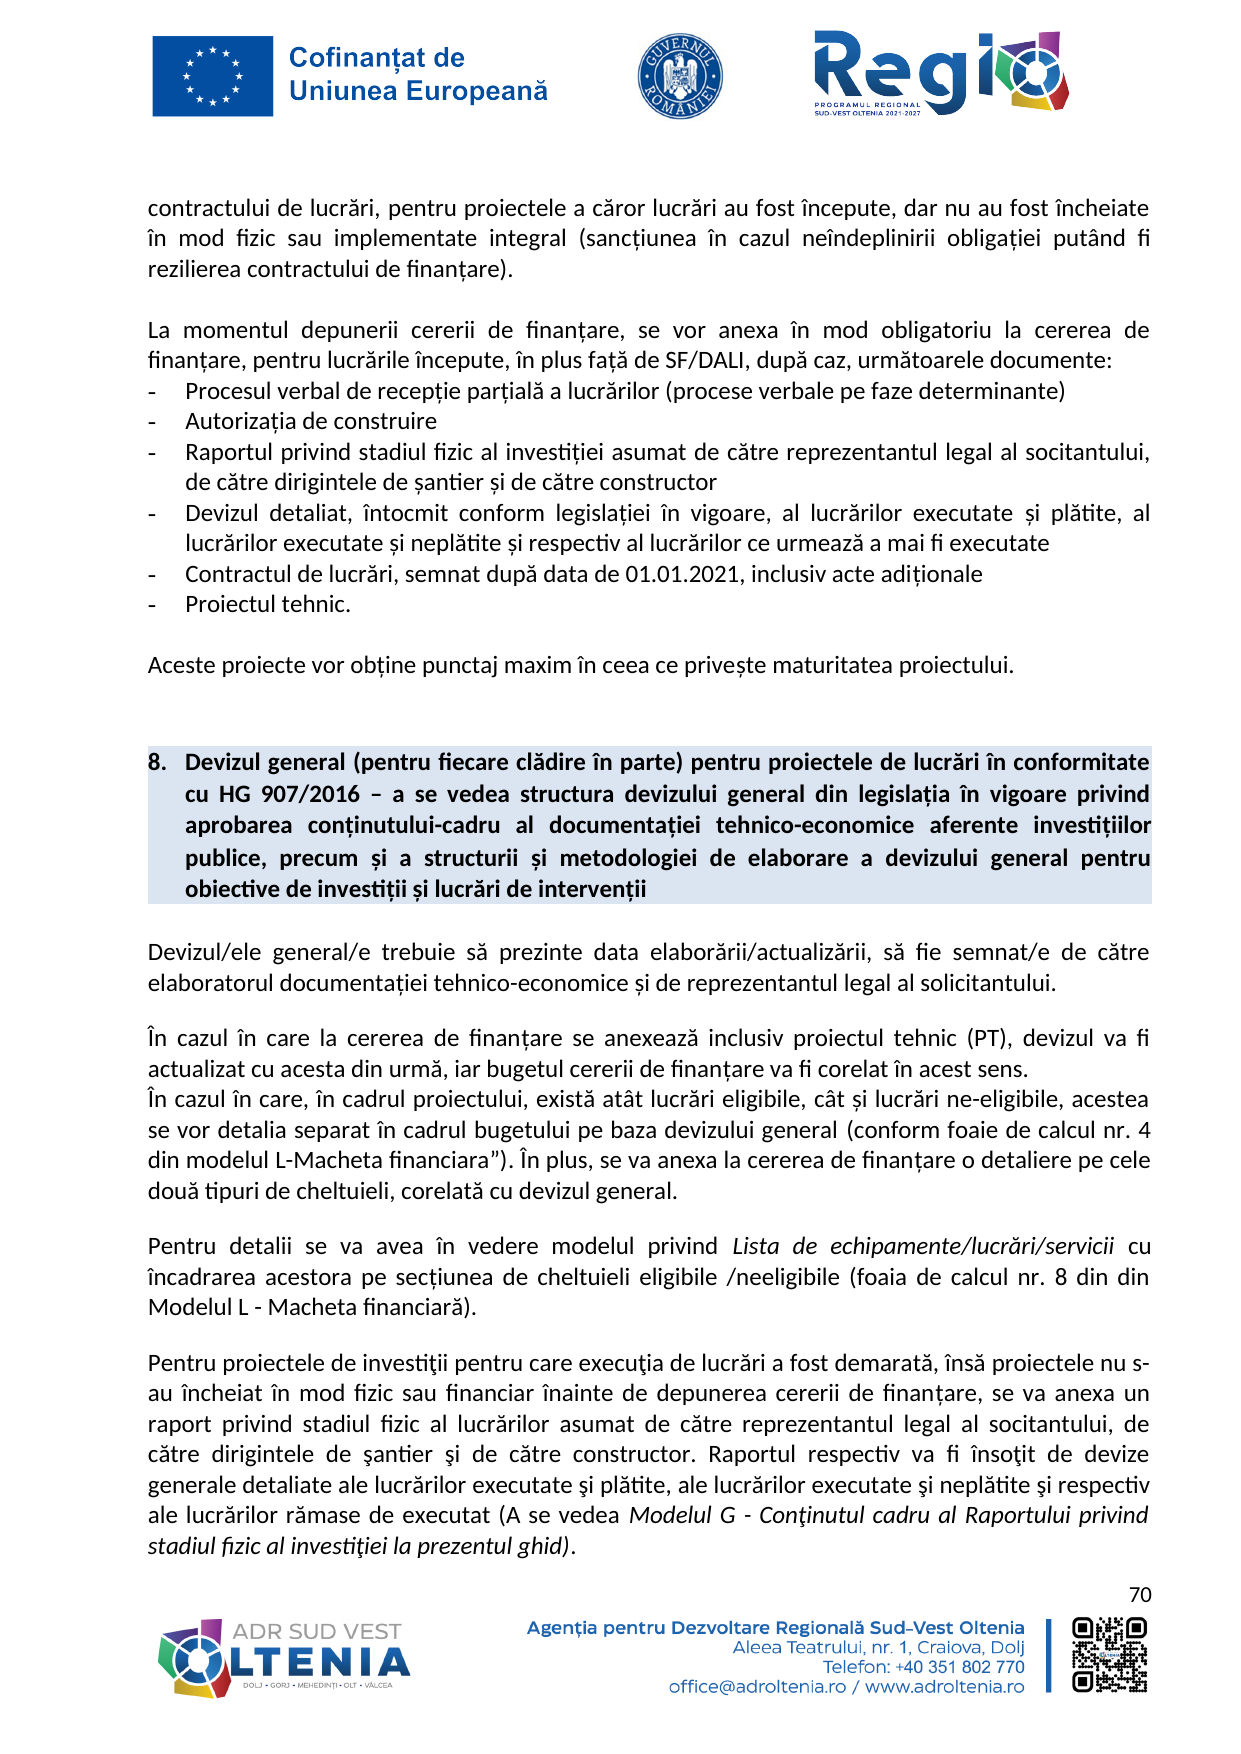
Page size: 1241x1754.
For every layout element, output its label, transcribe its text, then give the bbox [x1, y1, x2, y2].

list Pentru detalii se va avea în vedere modelul privind Lista de echipamente/lucrări/servicii cu încadrarea acestora pe secțiunea de cheltuieli eligibile /neeligibile (foaia de calcul nr. 8 din din Modelul L - Macheta financiară). [148, 1230, 1152, 1322]
picture [812, 29, 1071, 119]
text Aceste proiecte vor obţine punctaj maxim în ceea ce priveşte maturitatea proiectului. [148, 650, 1152, 680]
list Proiectul tehnic. [148, 589, 1152, 619]
list Devizul general (pentru fiecare clădire în parte) pentru proiectele de lucrări în conformitate cu HG 907/2016 – a se vedea structura devizului general din legislația în vigoare privind aprobarea conţinutului-cadru al documentaţiei tehnico-economice aferente investiţiilor publice, precum şi a structurii şi metodologiei de elaborare a devizului general pentru obiective de investiţii şi lucrări de intervenţii [148, 746, 1152, 904]
text La momentul depunerii cererii de finanțare, se vor anexa în mod obligatoriu la cererea de finanțare, pentru lucrările începute, în plus față de SF/DALI, după caz, următoarele documente: [148, 314, 1152, 375]
list În cazul în care la cererea de finanțare se anexează inclusiv proiectul tehnic (PT), devizul va fi actualizat cu acesta din urmă, iar bugetul cererii de finanțare va fi corelat în acest sens. [148, 1022, 1152, 1083]
list Contractul de lucrări, semnat după data de 01.01.2021, inclusiv acte adiționale [148, 558, 1152, 589]
list Autorizaţia de construire [148, 406, 1152, 436]
list Pentru proiectele de investiţii pentru care execuţia de lucrări a fost demarată, însă proiectele nu s-au încheiat în mod fizic sau financiar înainte de depunerea cererii de finanțare, se va anexa un raport privind stadiul fizic al lucrărilor asumat de către reprezentantul legal al socitantului, de către dirigintele de şantier şi de către constructor. Raportul respectiv va fi însoţit de devize generale detaliate ale lucrărilor executate şi plătite, ale lucrărilor executate şi neplătite şi respectiv ale lucrărilor rămase de executat (A se vedea Modelul G - Conţinutul cadru al Raportului privind stadiul fizic al investiţiei la prezentul ghid). [148, 1347, 1152, 1561]
picture [148, 1608, 1152, 1706]
picture [147, 31, 550, 120]
list Devizul/ele general/e trebuie să prezinte data elaborării/actualizării, să fie semnat/e de către elaboratorul documentației tehnico-economice și de reprezentantul legal al solicitantului. [148, 936, 1152, 997]
text În cazul în care, în cadrul proiectului, există atât lucrări eligibile, cât și lucrări ne-eligibile, acestea se vor detalia separat în cadrul bugetului pe baza devizului general (conform foaie de calcul nr. 4 din modelul L-Macheta financiara”). În plus, se va anexa la cererea de finanțare o detaliere pe cele două tipuri de cheltuieli, corelată cu devizul general. [148, 1083, 1152, 1205]
picture [633, 31, 728, 121]
list Devizul detaliat, întocmit conform legislaţiei în vigoare, al lucrărilor executate şi plătite, al lucrărilor executate şi neplătite şi respectiv al lucrărilor ce urmează a mai fi executate [148, 497, 1152, 558]
list Procesul verbal de recepţie parţială a lucrărilor (procese verbale pe faze determinante) [148, 375, 1152, 406]
list Raportul privind stadiul fizic al investiţiei asumat de către reprezentantul legal al socitantului, de către dirigintele de şantier şi de către constructor [148, 436, 1152, 497]
